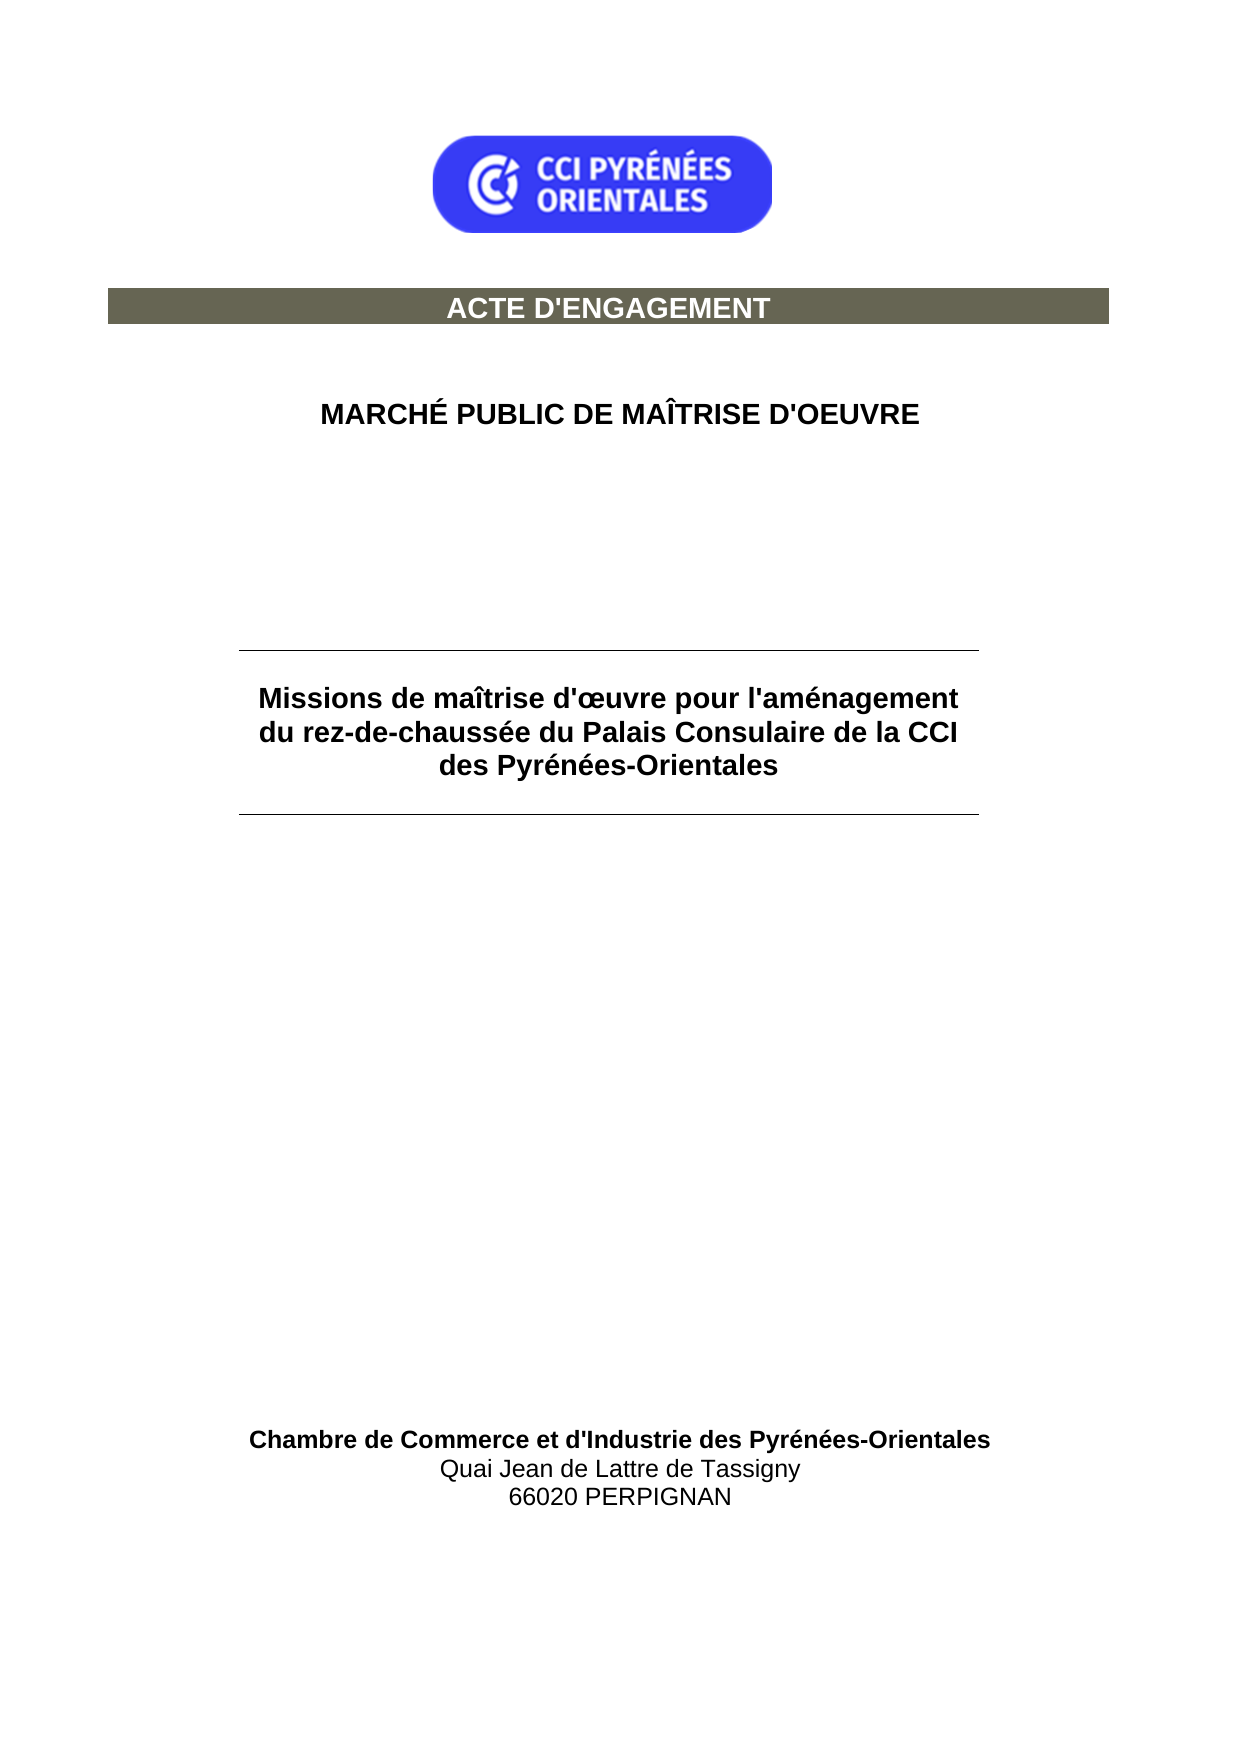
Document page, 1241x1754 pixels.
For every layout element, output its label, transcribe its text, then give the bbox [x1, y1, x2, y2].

table_header Missions de maîtrise d'œuvre pour l'aménagement du rez-de-chaussée du Palais Consulaire de la CCI des Pyrénées-Orientales [239, 651, 978, 814]
picture [431, 135, 772, 232]
table_header ACTE D'ENGAGEMENT [108, 288, 1109, 324]
text Chambre de Commerce et d'Industrie des Pyrénées-Orientales [119, 1425, 1121, 1454]
text Quai Jean de Lattre de Tassigny [119, 1454, 1121, 1483]
text MARCHÉ PUBLIC DE MAÎTRISE D'OEUVRE [119, 397, 1121, 431]
text 66020 PERPIGNAN [119, 1483, 1121, 1512]
